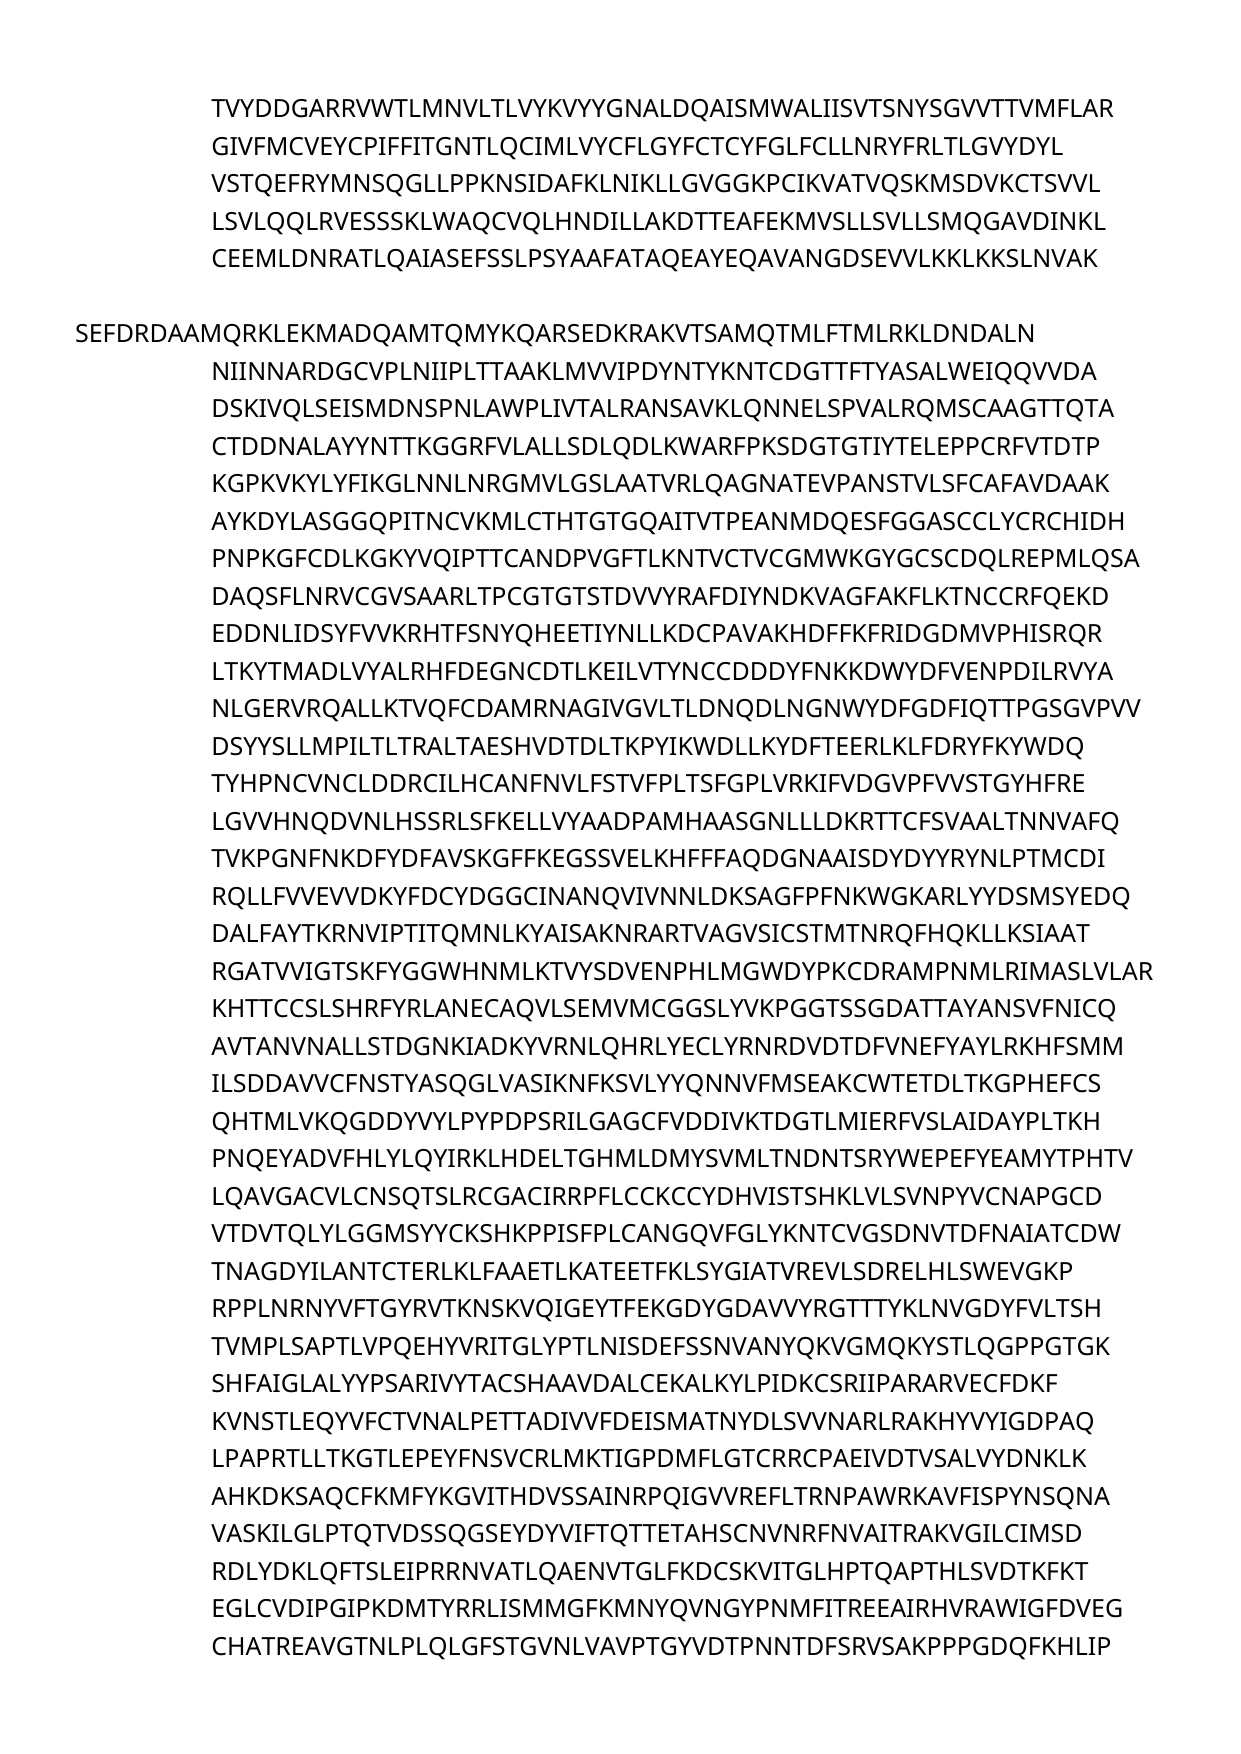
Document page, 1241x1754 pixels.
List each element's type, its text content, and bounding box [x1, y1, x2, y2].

text RDLYDKLQFTSLEIPRRNVATLQAENVTGLFKDCSKVITGLHPTQAPTHLSVDTKFKT [75, 1552, 1165, 1589]
text RGATVVIGTSKFYGGWHNMLKTVYSDVENPHLMGWDYPKCDRAMPNMLRIMASLVLAR [75, 952, 1165, 989]
text TVKPGNFNKDFYDFAVSKGFFKEGSSVELKHFFFAQDGNAAISDYDYYRYNLPTMCDI [75, 839, 1165, 877]
text PNPKGFCDLKGKYVQIPTTCANDPVGFTLKNTVCTVCGMWKGYGCSCDQLREPMLQSA [75, 539, 1165, 577]
text NLGERVRQALLKTVQFCDAMRNAGIVGVLTLDNQDLNGNWYDFGDFIQTTPGSGVPVV [75, 689, 1165, 727]
text AVTANVNALLSTDGNKIADKYVRNLQHRLYECLYRNRDVDTDFVNEFYAYLRKHFSMM [75, 1027, 1165, 1064]
text TNAGDYILANTCTERLKLFAAETLKATEETFKLSYGIATVREVLSDRELHLSWEVGKP [75, 1252, 1165, 1289]
text KVNSTLEQYVFCTVNALPETTADIVVFDEISMATNYDLSVVNARLRAKHYVYIGDPAQ [75, 1402, 1165, 1439]
text CHATREAVGTNLPLQLGFSTGVNLVAVPTGYVDTPNNTDFSRVSAKPPPGDQFKHLIP [75, 1627, 1165, 1664]
text DALFAYTKRNVIPTITQMNLKYAISAKNRARTVAGVSICSTMTNRQFHQKLLKSIAAT [75, 914, 1165, 952]
text AYKDYLASGGQPITNCVKMLCTHTGTGQAITVTPEANMDQESFGGASCCLYCRCHIDH [75, 502, 1165, 539]
text RQLLFVVEVVDKYFDCYDGGCINANQVIVNNLDKSAGFPFNKWGKARLYYDSMSYEDQ [75, 877, 1165, 914]
text QHTMLVKQGDDYVYLPYPDPSRILGAGCFVDDIVKTDGTLMIERFVSLAIDAYPLTKH [75, 1102, 1165, 1139]
text LGVVHNQDVNLHSSRLSFKELLVYAADPAMHAASGNLLLDKRTTCFSVAALTNNVAFQ [75, 802, 1165, 839]
text ILSDDAVVCFNSTYASQGLVASIKNFKSVLYYQNNVFMSEAKCWTETDLTKGPHEFCS [75, 1064, 1165, 1102]
text TVYDDGARRVWTLMNVLTLVYKVYYGNALDQAISMWALIISVTSNYSGVVTTVMFLAR [75, 89, 1165, 127]
text CTDDNALAYYNTTKGGRFVLALLSDLQDLKWARFPKSDGTGTIYTELEPPCRFVTDTP [75, 427, 1165, 464]
text EDDNLIDSYFVVKRHTFSNYQHEETIYNLLKDCPAVAKHDFFKFRIDGDMVPHISRQR [75, 614, 1165, 652]
text DAQSFLNRVCGVSAARLTPCGTGTSTDVVYRAFDIYNDKVAGFAKFLKTNCCRFQEKD [75, 577, 1165, 614]
text LTKYTMADLVYALRHFDEGNCDTLKEILVTYNCCDDDYFNKKDWYDFVENPDILRVYA [75, 652, 1165, 689]
text LPAPRTLLTKGTLEPEYFNSVCRLMKTIGPDMFLGTCRRCPAEIVDTVSALVYDNKLK [75, 1439, 1165, 1477]
text GIVFMCVEYCPIFFITGNTLQCIMLVYCFLGYFCTCYFGLFCLLNRYFRLTLGVYDYL [75, 127, 1165, 164]
text DSKIVQLSEISMDNSPNLAWPLIVTALRANSAVKLQNNELSPVALRQMSCAAGTTQTA [75, 389, 1165, 427]
text DSYYSLLMPILTLTRALTAESHVDTDLTKPYIKWDLLKYDFTEERLKLFDRYFKYWDQ [75, 727, 1165, 764]
text NIINNARDGCVPLNIIPLTTAAKLMVVIPDYNTYKNTCDGTTFTYASALWEIQQVVDA [75, 352, 1165, 389]
text KGPKVKYLYFIKGLNNLNRGMVLGSLAATVRLQAGNATEVPANSTVLSFCAFAVDAAK [75, 464, 1165, 502]
text VASKILGLPTQTVDSSQGSEYDYVIFTQTTETAHSCNVNRFNVAITRAKVGILCIMSD [75, 1514, 1165, 1552]
text KHTTCCSLSHRFYRLANECAQVLSEMVMCGGSLYVKPGGTSSGDATTAYANSVFNICQ [75, 989, 1165, 1027]
text SHFAIGLALYYPSARIVYTACSHAAVDALCEKALKYLPIDKCSRIIPARARVECFDKF [75, 1364, 1165, 1402]
text CEEMLDNRATLQAIASEFSSLPSYAAFATAQEAYEQAVANGDSEVVLKKLKKSLNVAK [75, 239, 1165, 277]
text PNQEYADVFHLYLQYIRKLHDELTGHMLDMYSVMLTNDNTSRYWEPEFYEAMYTPHTV [75, 1139, 1165, 1177]
text VTDVTQLYLGGMSYYCKSHKPPISFPLCANGQVFGLYKNTCVGSDNVTDFNAIATCDW [75, 1214, 1165, 1252]
text RPPLNRNYVFTGYRVTKNSKVQIGEYTFEKGDYGDAVVYRGTTTYKLNVGDYFVLTSH [75, 1289, 1165, 1327]
text LQAVGACVLCNSQTSLRCGACIRRPFLCCKCCYDHVISTSHKLVLSVNPYVCNAPGCD [75, 1177, 1165, 1214]
text EGLCVDIPGIPKDMTYRRLISMMGFKMNYQVNGYPNMFITREEAIRHVRAWIGFDVEG [75, 1589, 1165, 1627]
text SEFDRDAAMQRKLEKMADQAMTQMYKQARSEDKRAKVTSAMQTMLFTMLRKLDNDALN [75, 277, 1165, 352]
text LSVLQQLRVESSSKLWAQCVQLHNDILLAKDTTEAFEKMVSLLSVLLSMQGAVDINKL [75, 202, 1165, 239]
text TVMPLSAPTLVPQEHYVRITGLYPTLNISDEFSSNVANYQKVGMQKYSTLQGPPGTGK [75, 1327, 1165, 1364]
text VSTQEFRYMNSQGLLPPKNSIDAFKLNIKLLGVGGKPCIKVATVQSKMSDVKCTSVVL [75, 164, 1165, 202]
text AHKDKSAQCFKMFYKGVITHDVSSAINRPQIGVVREFLTRNPAWRKAVFISPYNSQNA [75, 1477, 1165, 1514]
text TYHPNCVNCLDDRCILHCANFNVLFSTVFPLTSFGPLVRKIFVDGVPFVVSTGYHFRE [75, 764, 1165, 802]
